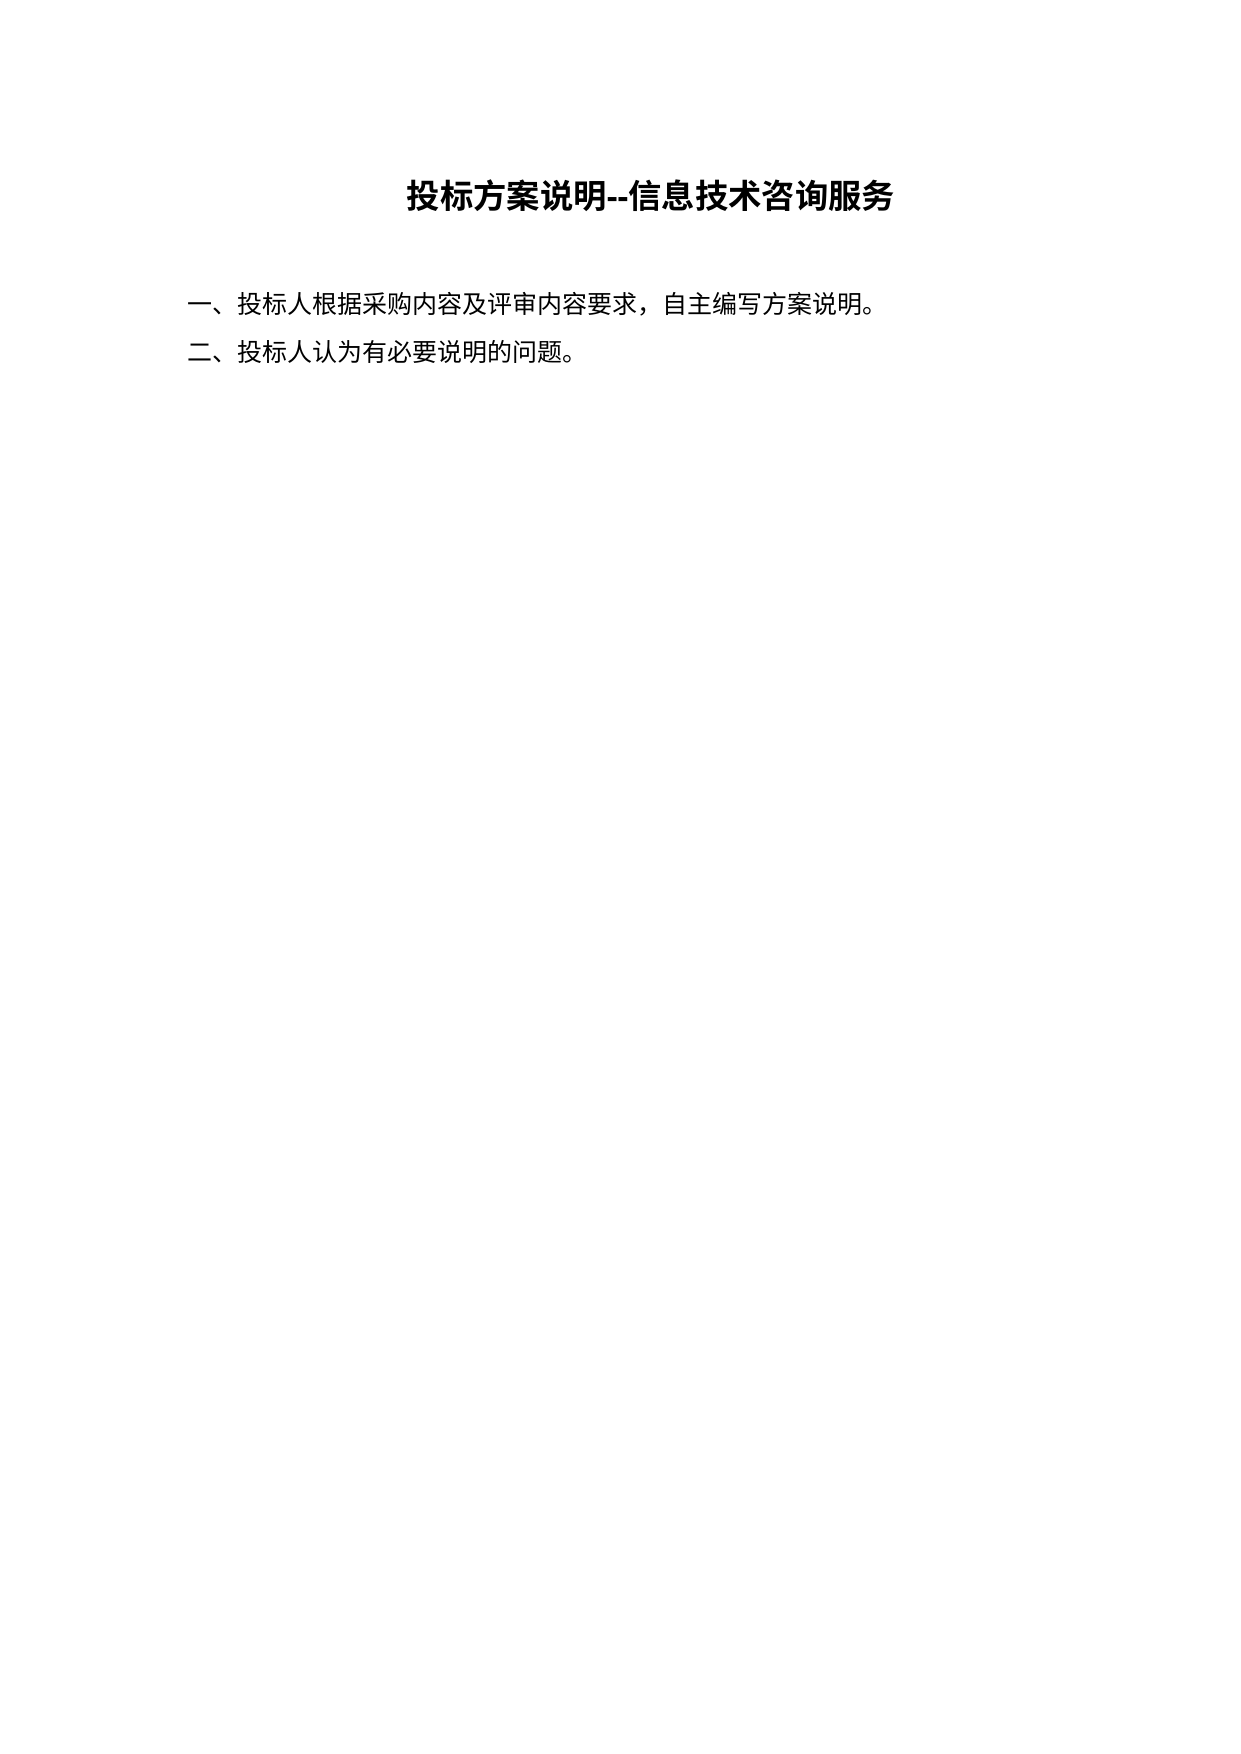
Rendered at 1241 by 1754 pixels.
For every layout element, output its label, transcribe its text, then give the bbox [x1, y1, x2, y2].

text 投标方案说明--信息技术咨询服务 [187, 162, 1053, 227]
text 二、投标人认为有必要说明的问题。 [187, 323, 1053, 371]
text 一、投标人根据采购内容及评审内容要求，自主编写方案说明。 [187, 275, 1053, 323]
